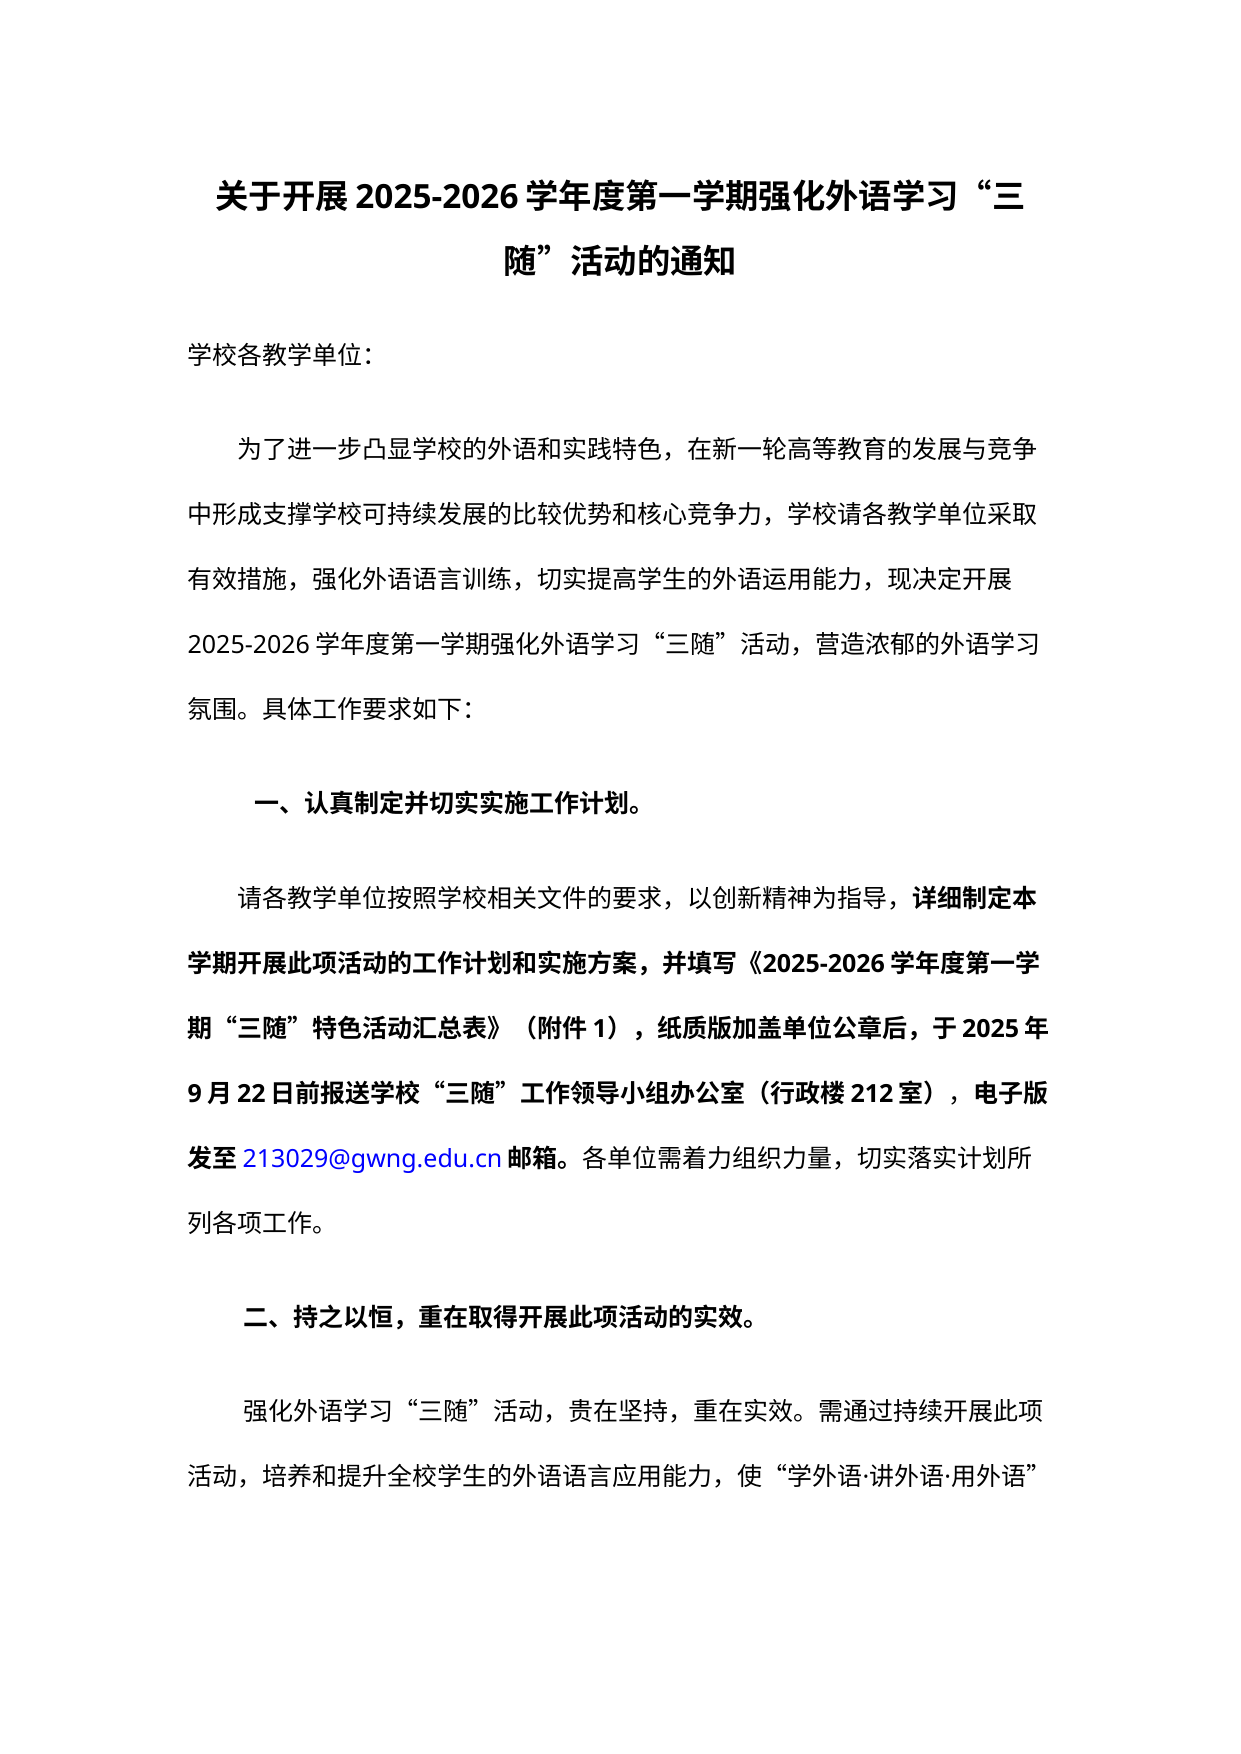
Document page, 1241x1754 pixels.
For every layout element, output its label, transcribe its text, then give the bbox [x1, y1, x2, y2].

subtitle 关于开展2025-2026学年度第一学期强化外语学习“三随”活动的通知 [187, 162, 1053, 292]
text 学校各教学单位： [187, 321, 1053, 386]
text 请各教学单位按照学校相关文件的要求，以创新精神为指导，详细制定本学期开展此项活动的工作计划和实施方案，并填写《2025-2026学年度第一学期“三随”特色活动汇总表》（附件1），纸质版加盖单位公章后，于2025年9月22日前报送学校“三随”工作领导小组办公室（行政楼212室），电子版发至213029@gwng.edu.cn邮箱。各单位需着力组织力量，切实落实计划所列各项工作。 [187, 864, 1053, 1254]
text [187, 1377, 1053, 1507]
text 为了进一步凸显学校的外语和实践特色，在新一轮高等教育的发展与竞争中形成支撑学校可持续发展的比较优势和核心竞争力，学校请各教学单位采取有效措施，强化外语语言训练，切实提高学生的外语运用能力，现决定开展2025-2026学年度第一学期强化外语学习“三随”活动，营造浓郁的外语学习氛围。具体工作要求如下： [187, 415, 1053, 740]
text 二、持之以恒，重在取得开展此项活动的实效。 [187, 1283, 1053, 1348]
text 一、认真制定并切实实施工作计划。 [187, 769, 1053, 834]
